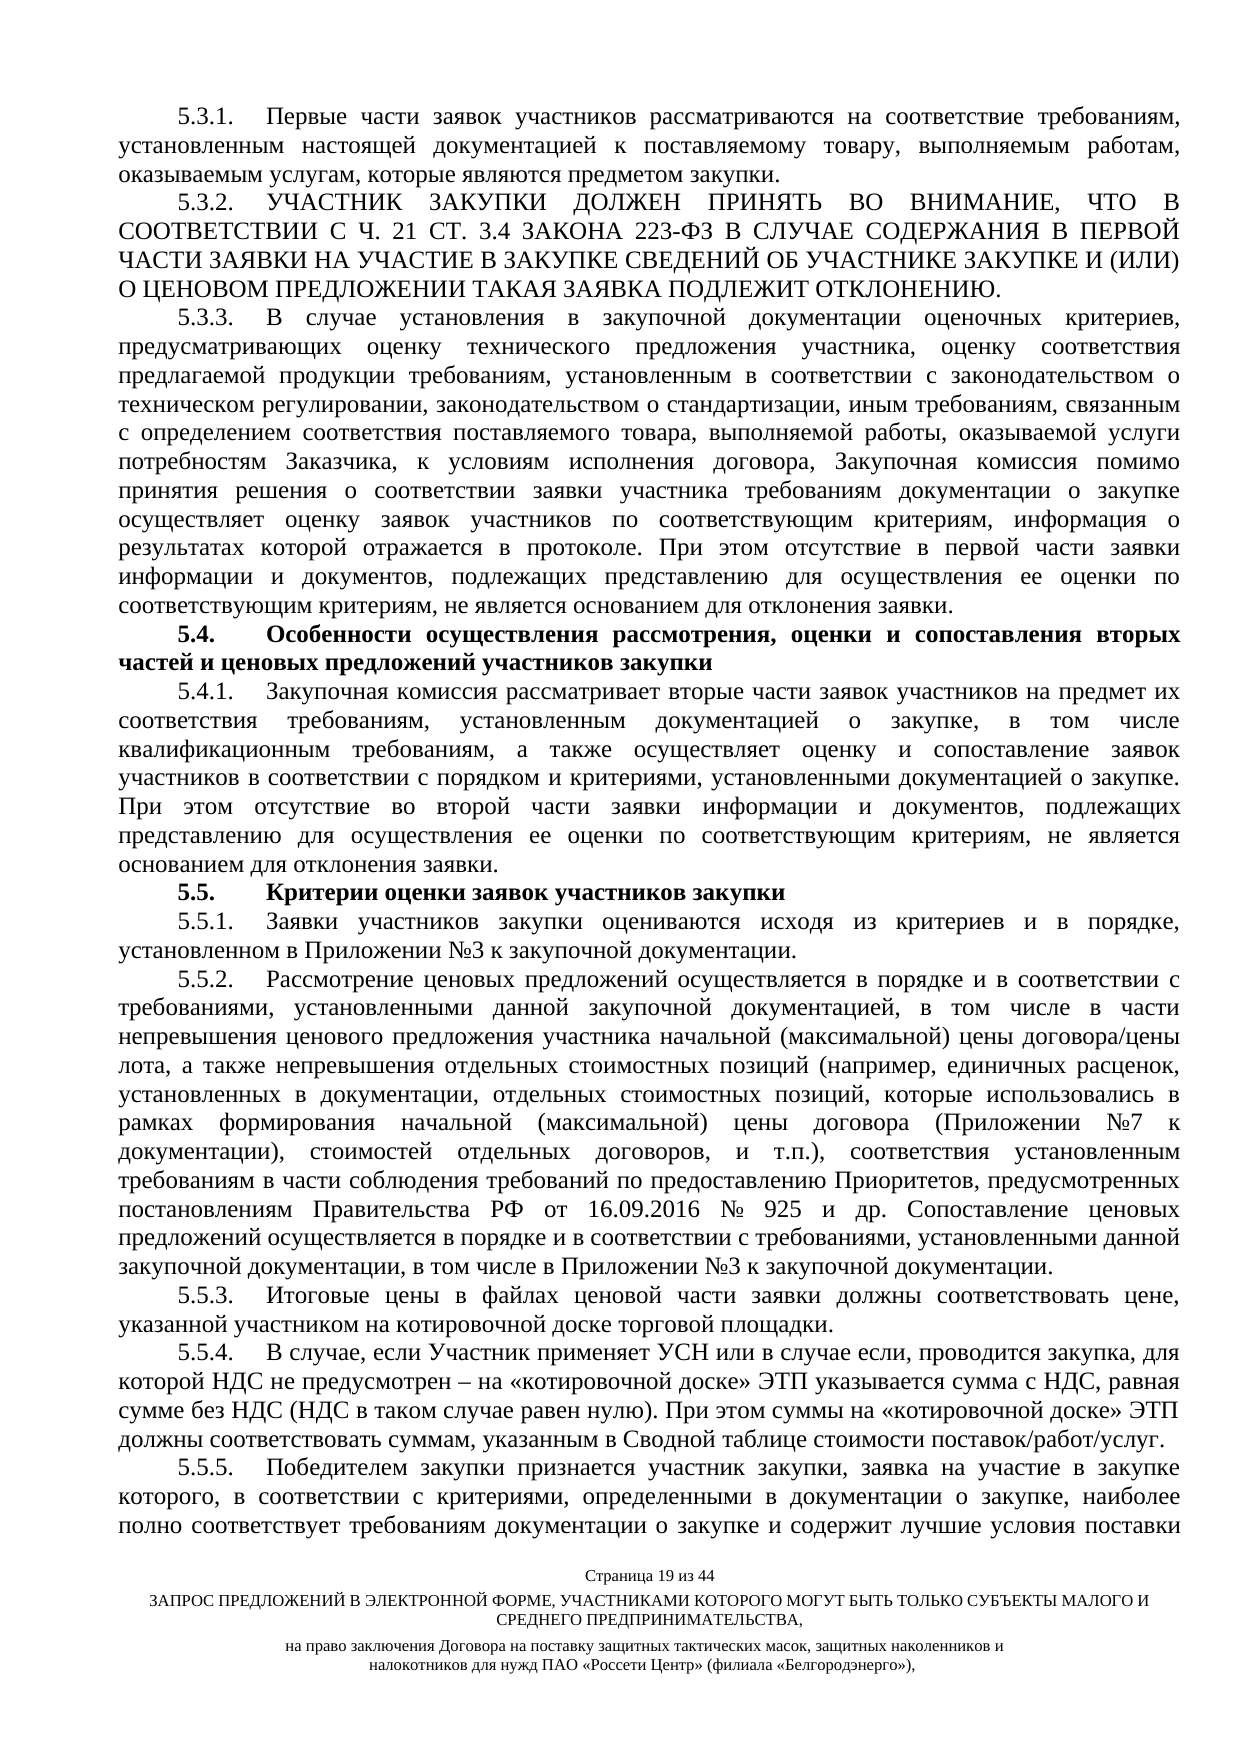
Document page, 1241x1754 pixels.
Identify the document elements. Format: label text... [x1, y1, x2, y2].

subtitle Особенности осуществления рассмотрения, оценки и сопоставления вторых частей и ценовых предложений участников закупки [118, 619, 1181, 676]
subtitle Закупочная комиссия рассматривает вторые части заявок участников на предмет их соответствия требованиям, установленным документацией о закупке, в том числе квалификационным требованиям, а также осуществляет оценку и сопоставление заявок участников в соответствии с порядком и критериями, установленными документацией о закупке. При этом отсутствие во второй части заявки информации и документов, подлежащих представлению для осуществления ее оценки по соответствующим критериям, не является основанием для отклонения заявки. [118, 676, 1181, 877]
subtitle В случае, если Участник применяет УСН или в случае если, проводится закупка, для которой НДС не предусмотрен – на «котировочной доске» ЭТП указывается сумма с НДС, равная сумме без НДС (НДС в таком случае равен нулю). При этом суммы на «котировочной доске» ЭТП должны соответствовать суммам, указанным в Сводной таблице стоимости поставок/работ/услуг. [118, 1337, 1181, 1452]
subtitle УЧАСТНИК ЗАКУПКИ ДОЛЖЕН ПРИНЯТЬ ВО ВНИМАНИЕ, ЧТО В СООТВЕТСТВИИ С Ч. 21 СТ. 3.4 ЗАКОНА 223-ФЗ В СЛУЧАЕ СОДЕРЖАНИЯ В ПЕРВОЙ ЧАСТИ ЗАЯВКИ НА УЧАСТИЕ В ЗАКУПКЕ СВЕДЕНИЙ ОБ УЧАСТНИКЕ ЗАКУПКЕ И (ИЛИ) О ЦЕНОВОМ ПРЕДЛОЖЕНИИ ТАКАЯ ЗАЯВКА ПОДЛЕЖИТ ОТКЛОНЕНИЮ. [118, 187, 1181, 302]
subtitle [118, 1452, 1181, 1539]
subtitle Рассмотрение ценовых предложений осуществляется в порядке и в соответствии с требованиями, установленными данной закупочной документацией, в том числе в части непревышения ценового предложения участника начальной (максимальной) цены договора/цены лота, а также непревышения отдельных стоимостных позиций (например, единичных расценок, установленных в документации, отдельных стоимостных позиций, которые использовались в рамках формирования начальной (максимальной) цены договора (Приложении №7 к документации), стоимостей отдельных договоров, и т.п.), соответствия установленным требованиям в части соблюдения требований по предоставлению Приоритетов, предусмотренных постановлениям Правительства РФ от 16.09.2016 № 925 и др. Сопоставление ценовых предложений осуществляется в порядке и в соответствии с требованиями, установленными данной закупочной документации, в том числе в Приложении №3 к закупочной документации. [118, 964, 1181, 1280]
subtitle Первые части заявок участников рассматриваются на соответствие требованиям, установленным настоящей документацией к поставляемому товару, выполняемым работам, оказываемым услугам, которые являются предметом закупки. [118, 101, 1181, 187]
subtitle Критерии оценки заявок участников закупки [118, 877, 1181, 906]
subtitle Заявки участников закупки оцениваются исходя из критериев и в порядке, установленном в Приложении №3 к закупочной документации. [118, 906, 1181, 964]
subtitle В случае установления в закупочной документации оценочных критериев, предусматривающих оценку технического предложения участника, оценку соответствия предлагаемой продукции требованиям, установленным в соответствии с законодательством о техническом регулировании, законодательством о стандартизации, иным требованиям, связанным с определением соответствия поставляемого товара, выполняемой работы, оказываемой услуги потребностям Заказчика, к условиям исполнения договора, Закупочная комиссия помимо принятия решения о соответствии заявки участника требованиям документации о закупке осуществляет оценку заявок участников по соответствующим критериям, информация о результатах которой отражается в протоколе. При этом отсутствие в первой части заявки информации и документов, подлежащих представлению для осуществления ее оценки по соответствующим критериям, не является основанием для отклонения заявки. [118, 302, 1181, 619]
subtitle Итоговые цены в файлах ценовой части заявки должны соответствовать цене, указанной участником на котировочной доске торговой площадки. [118, 1280, 1181, 1337]
